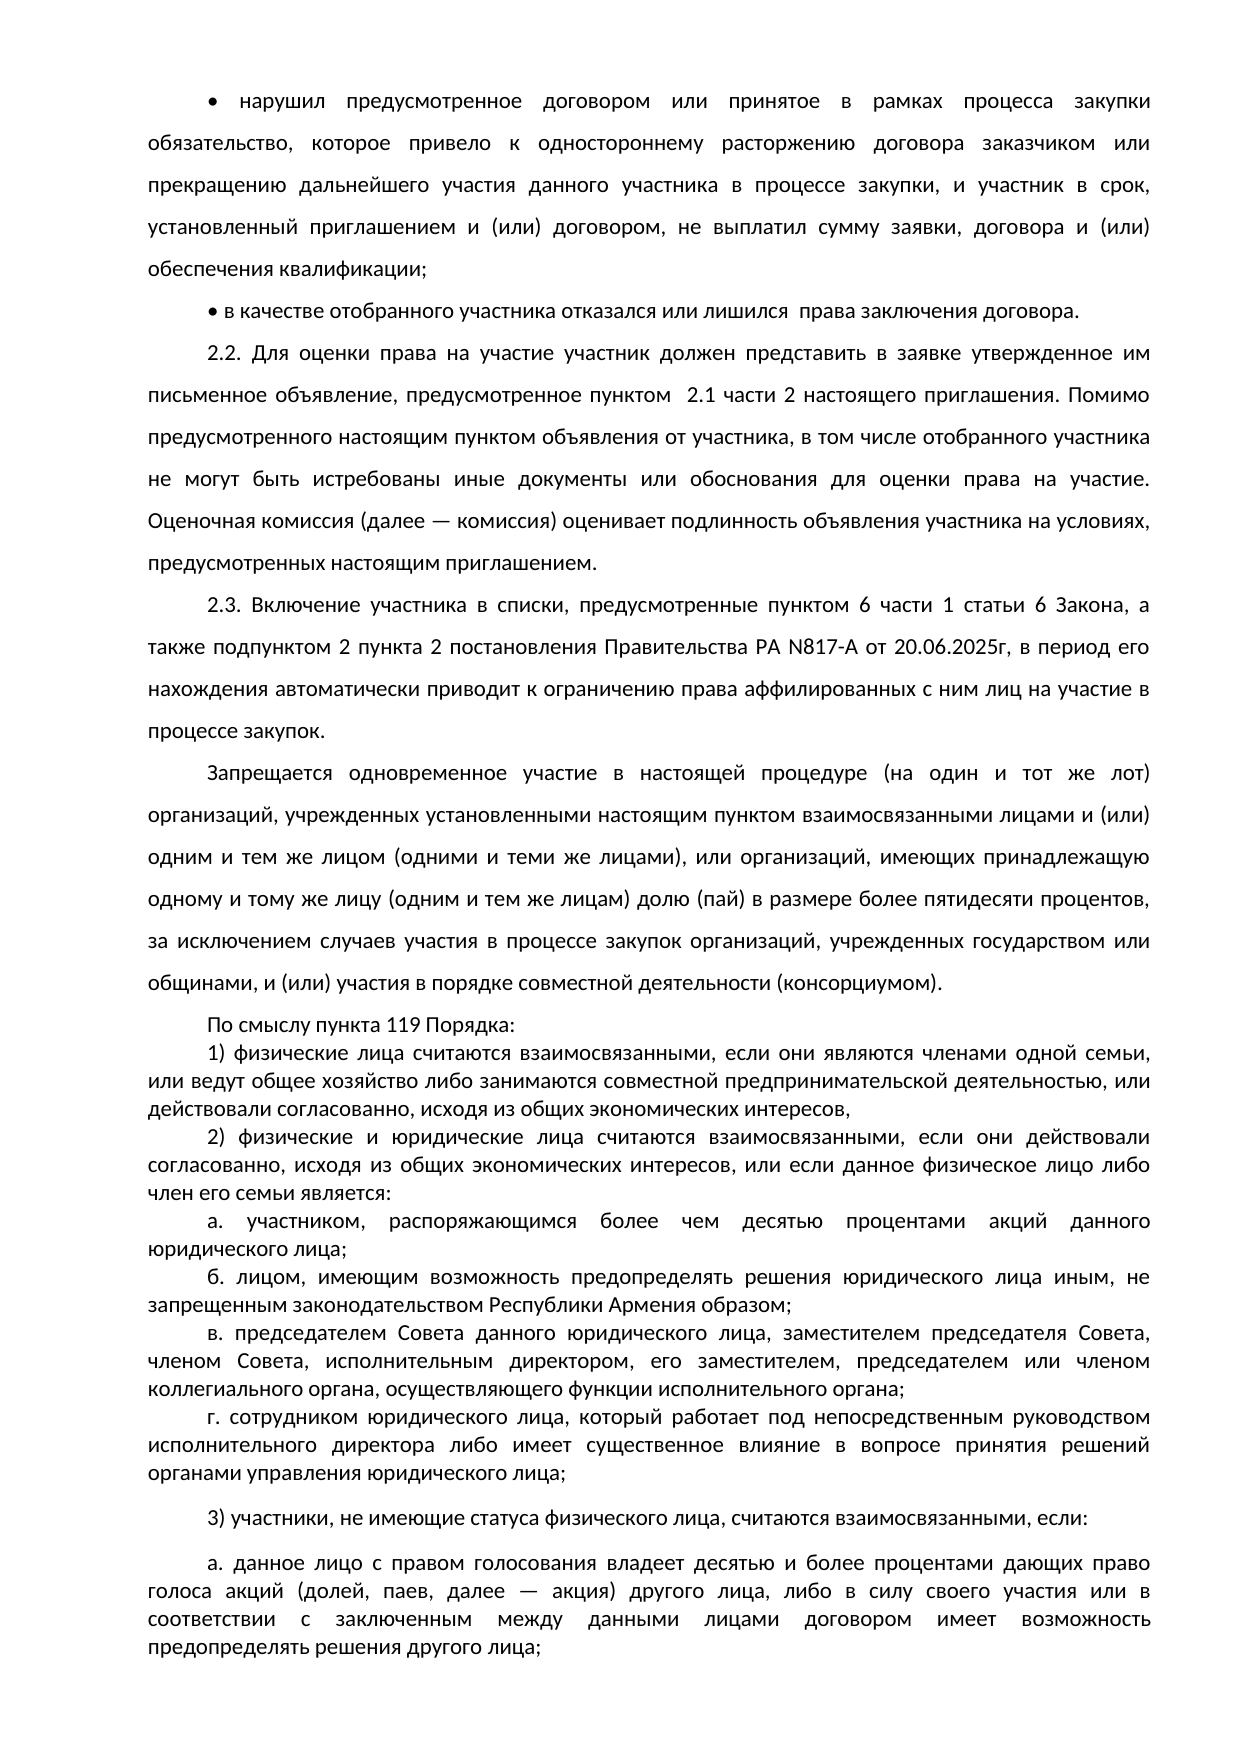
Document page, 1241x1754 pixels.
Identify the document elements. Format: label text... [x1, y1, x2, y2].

text 2.2. Для оценки права на участие участник должен представить в заявке утвержденное им письменное объявление, предусмотренное пунктом 2.1 части 2 настоящего приглашения. Помимо предусмотренного настоящим пунктом объявления от участника, в том числе отобранного участника не могут быть истребованы иные документы или обоснования для оценки права на участие. Оценочная комиссия (далее — комиссия) оценивает подлинность объявления участника на условиях, предусмотренных настоящим приглашением. [148, 338, 1152, 576]
text а. данное лицо с правом голосования владеет десятью и более процентами дающих право голоса акций (долей, паев, далее — акция) другого лица, либо в силу своего участия или в соответствии с заключенным между данными лицами договором имеет возможность предопределять решения другого лица; [148, 1548, 1152, 1660]
text г. сотрудником юридического лица, который работает под непосредственным руководством исполнительного директора либо имеет существенное влияние в вопросе принятия решений органами управления юридического лица; [148, 1402, 1152, 1486]
text 3) участники, не имеющие статуса физического лица, считаются взаимосвязанными, если: [148, 1503, 1152, 1531]
text в. председателем Совета данного юридического лица, заместителем председателя Совета, членом Совета, исполнительным директором, его заместителем, председателем или членом коллегиального органа, осуществляющего функции исполнительного органа; [148, 1318, 1152, 1402]
text По смыслу пункта 119 Порядка: [148, 1010, 1152, 1038]
text 2.3. Включение участника в списки, предусмотренные пунктом 6 части 1 статьи 6 Закона, а также подпунктом 2 пункта 2 постановления Правительства РА N817-А от 20.06.2025г, в период его нахождения автоматически приводит к ограничению права аффилированных с ним лиц на участие в процессе закупок. [148, 590, 1152, 744]
text Запрещается одновременное участие в настоящей процедуре (на один и тот же лот) организаций, учрежденных установленными настоящим пунктом взаимосвязанными лицами и (или) одним и тем же лицом (одними и теми же лицами), или организаций, имеющих принадлежащую одному и тому же лицу (одним и тем же лицам) долю (пай) в размере более пятидесяти процентов, за исключением случаев участия в процессе закупок организаций, учрежденных государством или общинами, и (или) участия в порядке совместной деятельности (консорциумом). [148, 758, 1152, 996]
text • в качестве отобранного участника отказался или лишился права заключения договора. [148, 296, 1152, 324]
text а. участником, распоряжающимся более чем десятью процентами акций данного юридического лица; [148, 1206, 1152, 1262]
text • нарушил предусмотренное договором или принятое в рамках процесса закупки обязательство, которое привело к одностороннему расторжению договора заказчиком или прекращению дальнейшего участия данного участника в процессе закупки, и участник в срок, установленный приглашением и (или) договором, не выплатил сумму заявки, договора и (или) обеспечения квалификации; [148, 86, 1152, 282]
text б. лицом, имеющим возможность предопределять решения юридического лица иным, не запрещенным законодательством Республики Армения образом; [148, 1262, 1152, 1318]
text 1) физические лица считаются взаимосвязанными, если они являются членами одной семьи, или ведут общее хозяйство либо занимаются совместной предпринимательской деятельностью, или действовали согласованно, исходя из общих экономических интересов, [148, 1038, 1152, 1122]
text 2) физические и юридические лица считаются взаимосвязанными, если они действовали согласованно, исходя из общих экономических интересов, или если данное физическое лицо либо член его семьи является: [148, 1122, 1152, 1206]
